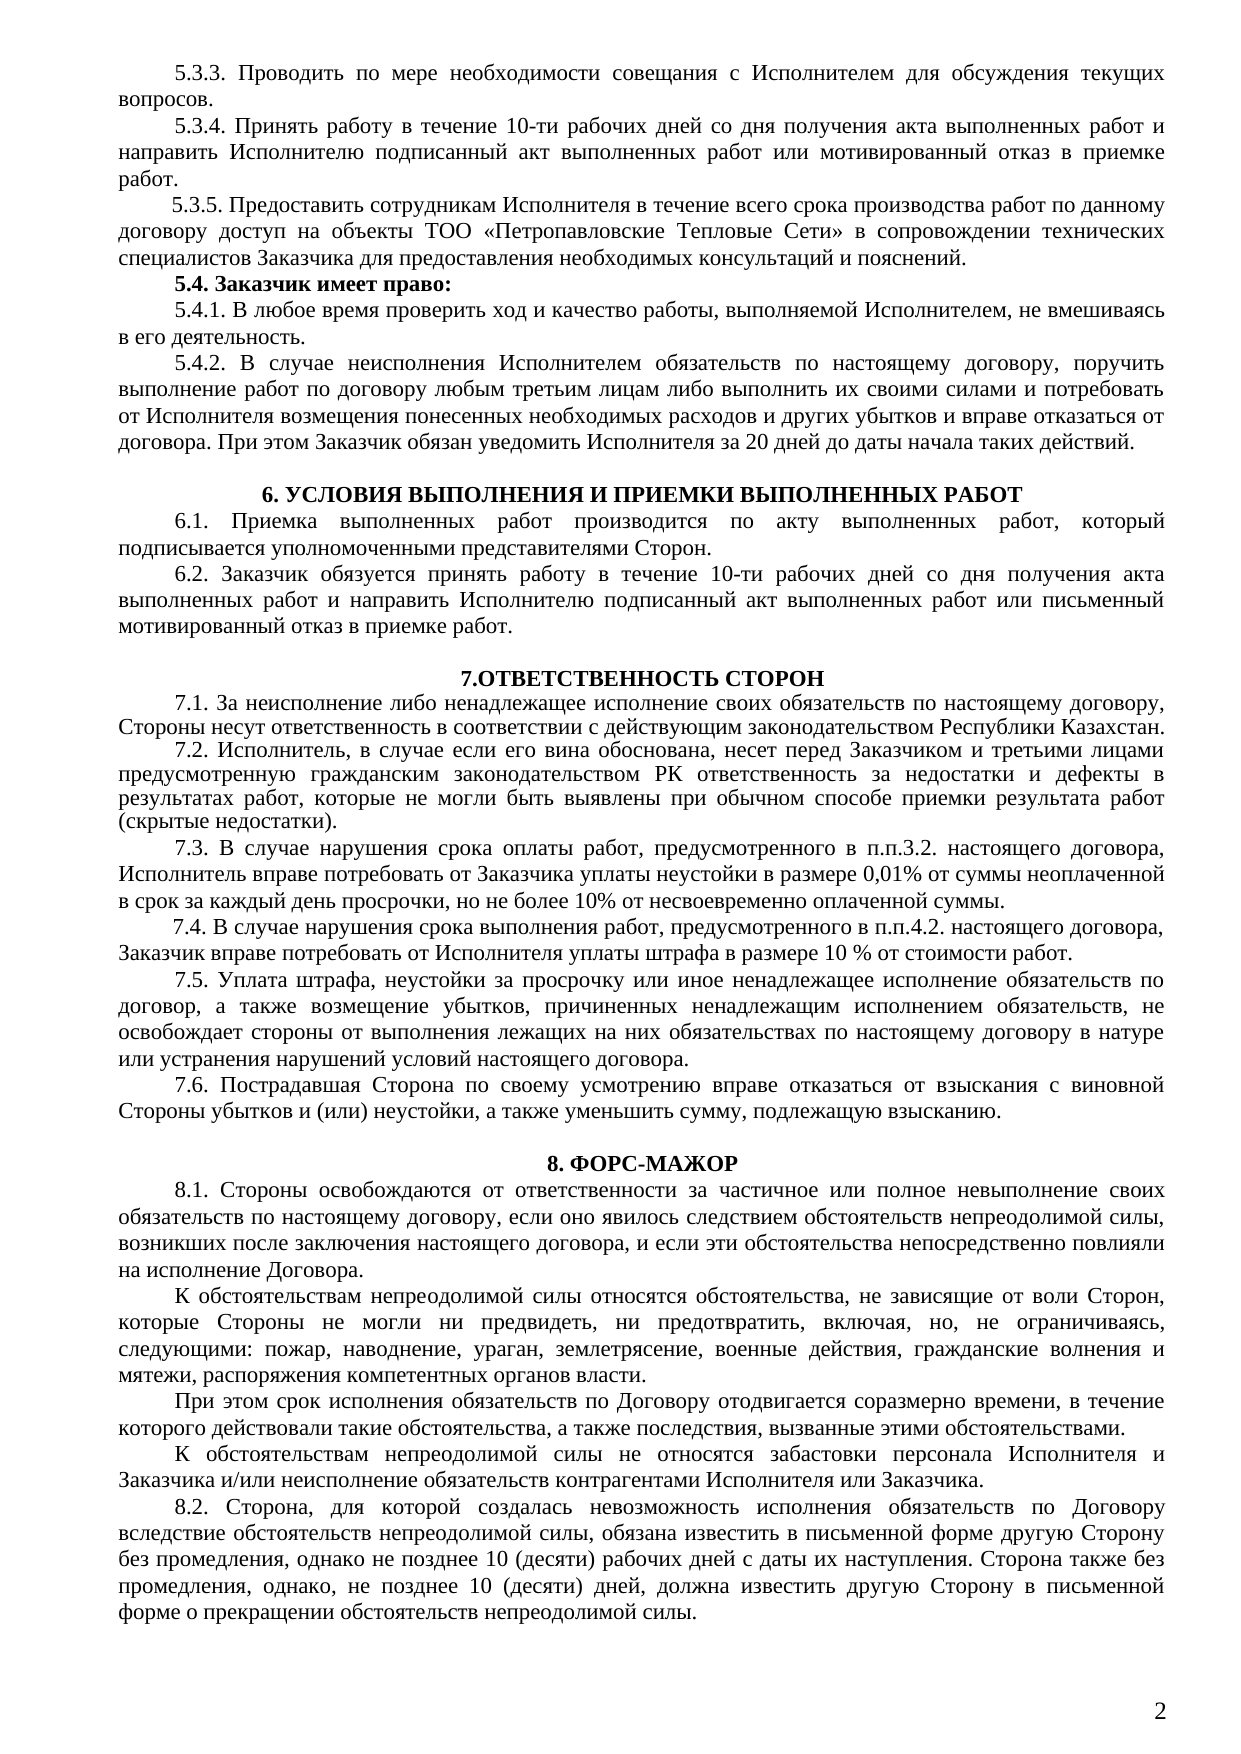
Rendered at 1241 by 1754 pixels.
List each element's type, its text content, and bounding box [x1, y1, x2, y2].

text 5.4. Заказчик имеет право: [118, 270, 1167, 296]
text 5.3.3. Проводить по мере необходимости совещания с Исполнителем для обсуждения текущих вопросов. [118, 59, 1167, 112]
text 6.1. Приемка выполненных работ производится по акту выполненных работ, который подписывается уполномоченными представителями Сторон. [118, 507, 1167, 560]
text 5.4.1. В любое время проверить ход и качество работы, выполняемой Исполнителем, не вмешиваясь в его деятельность. [118, 296, 1167, 349]
text 8.1. Стороны освобождаются от ответственности за частичное или полное невыполнение своих обязательств по настоящему договору, если оно явилось следствием обстоятельств непреодолимой силы, возникших после заключения настоящего договора, и если эти обстоятельства непосредственно повлияли на исполнение Договора. [118, 1177, 1167, 1282]
text 7.5. Уплата штрафа, неустойки за просрочку или иное ненадлежащее исполнение обязательств по договор, а также возмещение убытков, причиненных ненадлежащим исполнением обязательств, не освобождает стороны от выполнения лежащих на них обязательствах по настоящему договору в натуре или устранения нарушений условий настоящего договора. [118, 966, 1167, 1071]
text 7.3. В случае нарушения срока оплаты работ, предусмотренного в п.п.3.2. настоящего договора, Исполнитель вправе потребовать от Заказчика уплаты неустойки в размере 0,01% от суммы неоплаченной в срок за каждый день просрочки, но не более 10% от несвоевременно оплаченной суммы. [118, 834, 1167, 913]
text 7.1. За неисполнение либо ненадлежащее исполнение своих обязательств по настоящему договору, Стороны несут ответственность в соответствии с действующим законодательством Республики Казахстан. [118, 692, 1167, 739]
text 7.6. Пострадавшая Сторона по своему усмотрению вправе отказаться от взыскания с виновной Стороны убытков и (или) неустойки, а также уменьшить сумму, подлежащую взысканию. [118, 1071, 1167, 1124]
text 8. ФОРС-МАЖОР [118, 1150, 1167, 1177]
text При этом срок исполнения обязательств по Договору отодвигается соразмерно времени, в течение которого действовали такие обстоятельства, а также последствия, вызванные этими обстоятельствами. [118, 1387, 1167, 1440]
text 5.4.2. В случае неисполнения Исполнителем обязательств по настоящему договору, поручить выполнение работ по договору любым третьим лицам либо выполнить их своими силами и потребовать от Исполнителя возмещения понесенных необходимых расходов и других убытков и вправе отказаться от договора. При этом Заказчик обязан уведомить Исполнителя за 20 дней до даты начала таких действий. [118, 349, 1167, 454]
text 5.3.4. Принять работу в течение 10-ти рабочих дней со дня получения акта выполненных работ и направить Исполнителю подписанный акт выполненных работ или мотивированный отказ в приемке работ. [118, 112, 1167, 191]
text 7.2. Исполнитель, в случае если его вина обоснована, несет перед Заказчиком и третьими лицами предусмотренную гражданским законодательством РК ответственность за недостатки и дефекты в результатах работ, которые не могли быть выявлены при обычном способе приемки результата работ (скрытые недостатки). [118, 739, 1167, 834]
text 6. УСЛОВИЯ ВЫПОЛНЕНИЯ И ПРИЕМКИ ВЫПОЛНЕННЫХ РАБОТ [118, 481, 1167, 507]
text 5.3.5. Предоставить сотрудникам Исполнителя в течение всего срока производства работ по данному договору доступ на объекты ТОО «Петропавловские Тепловые Сети» в сопровождении технических специалистов Заказчика для предоставления необходимых консультаций и пояснений. [118, 191, 1167, 270]
text 7.4. В случае нарушения срока выполнения работ, предусмотренного в п.п.4.2. настоящего договора, Заказчик вправе потребовать от Исполнителя уплаты штрафа в размере 10 % от стоимости работ. [118, 913, 1167, 966]
text 8.2. Сторона, для которой создалась невозможность исполнения обязательств по Договору вследствие обстоятельств непреодолимой силы, обязана известить в письменной форме другую Сторону без промедления, однако не позднее 10 (десяти) рабочих дней с даты их наступления. Сторона также без промедления, однако, не позднее 10 (десяти) дней, должна известить другую Сторону в письменной форме о прекращении обстоятельств непреодолимой силы. [118, 1493, 1167, 1624]
text К обстоятельствам непреодолимой силы не относятся забастовки персонала Исполнителя и Заказчика и/или неисполнение обязательств контрагентами Исполнителя или Заказчика. [118, 1440, 1167, 1493]
text 7.ОТВЕТСТВЕННОСТЬ СТОРОН [118, 665, 1167, 692]
text К обстоятельствам непреодолимой силы относятся обстоятельства, не зависящие от воли Сторон, которые Стороны не могли ни предвидеть, ни предотвратить, включая, но, не ограничиваясь, следующими: пожар, наводнение, ураган, землетрясение, военные действия, гражданские волнения и мятежи, распоряжения компетентных органов власти. [118, 1282, 1167, 1387]
text 6.2. Заказчик обязуется принять работу в течение 10-ти рабочих дней со дня получения акта выполненных работ и направить Исполнителю подписанный акт выполненных работ или письменный мотивированный отказ в приемке работ. [118, 560, 1167, 639]
